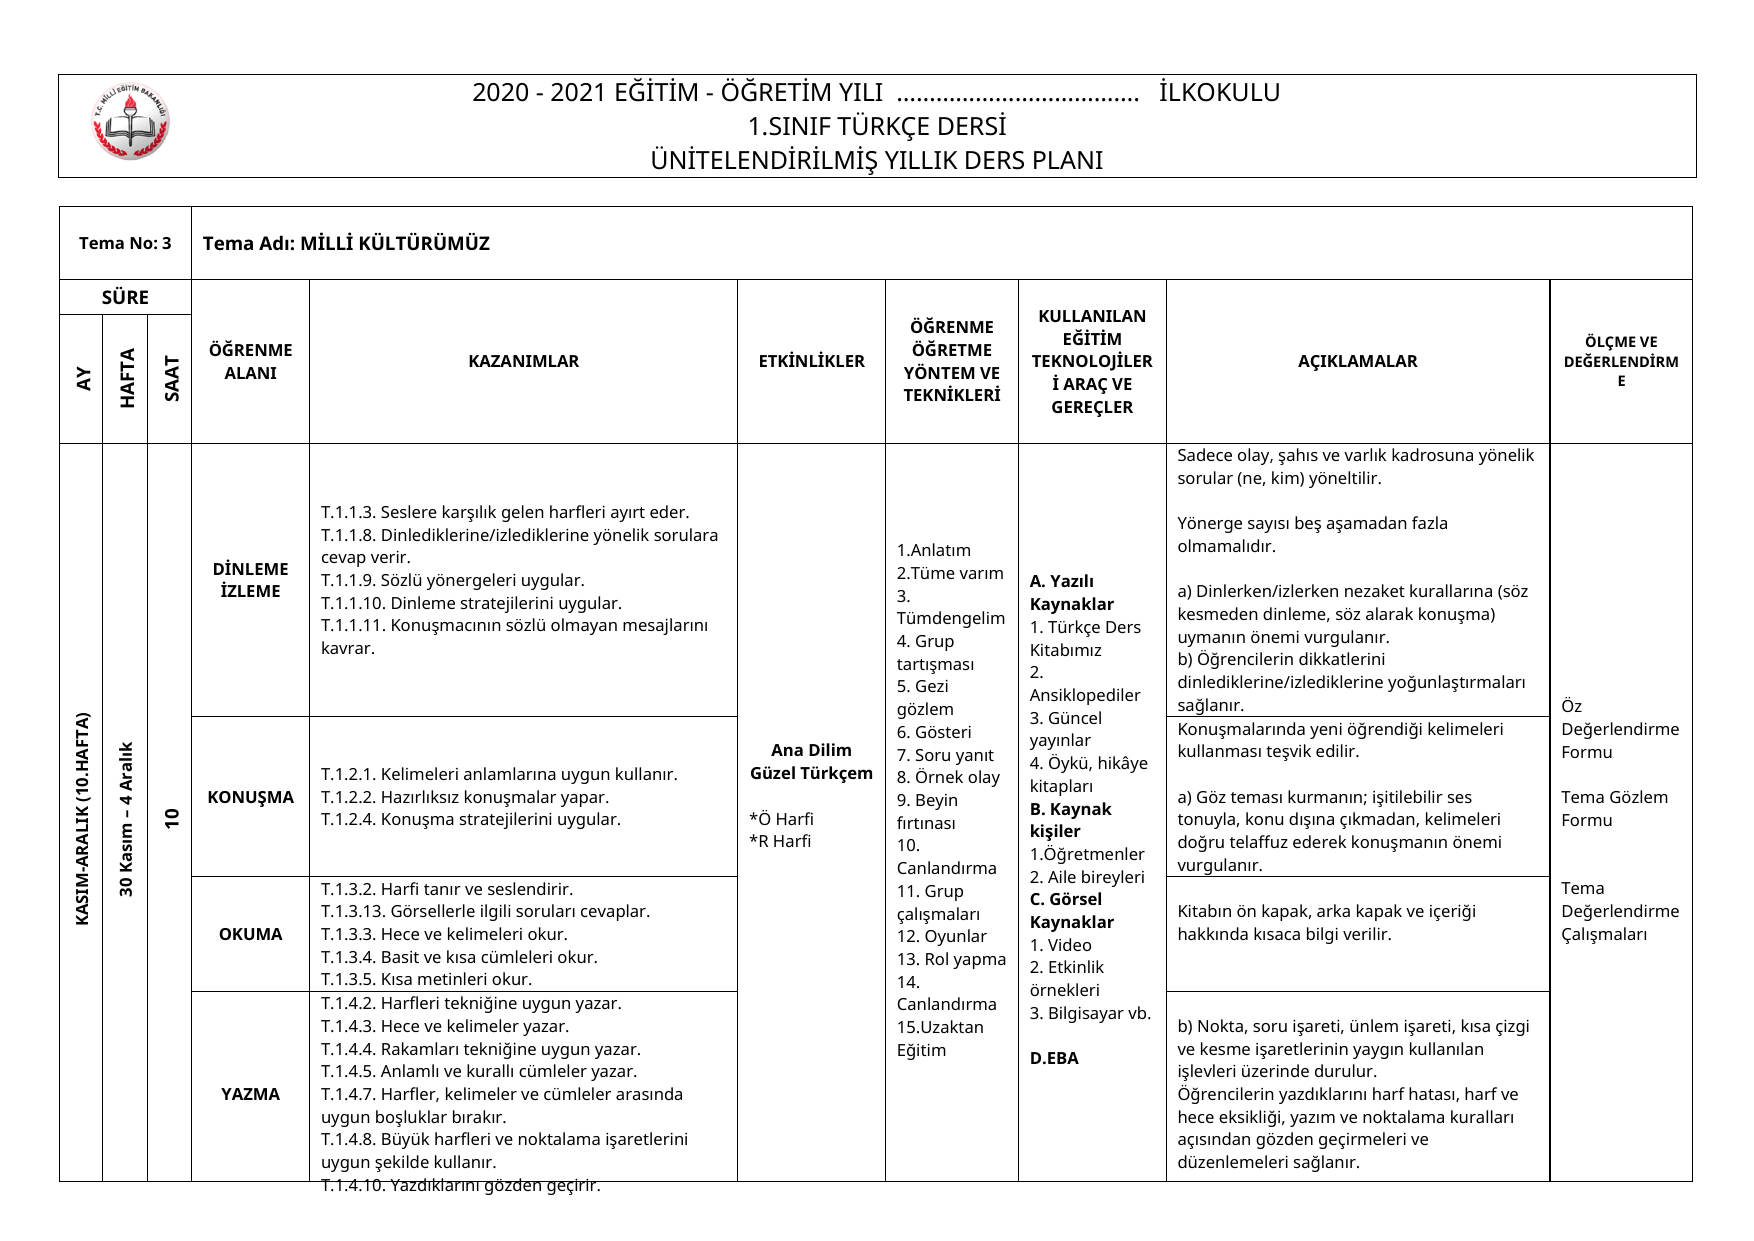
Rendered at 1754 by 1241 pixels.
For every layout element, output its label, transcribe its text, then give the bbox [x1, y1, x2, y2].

table_cell OKUMA [192, 877, 309, 991]
table_cell T.1.4.2. Harfleri tekniğine uygun yazar. T.1.4.3. Hece ve kelimeler yazar. T.1.4.4. Rakamları tekniğine uygun yazar. T.1.4.5. Anlamlı ve kurallı cümleler yazar. T.1.4.7. Harfler, kelimeler ve cümleler arasında uygun boşluklar bırakır. T.1.4.8. Büyük harfleri ve noktalama işaretlerini uygun şekilde kullanır. T.1.4.10. Yazdıklarını gözden geçirir. [310, 992, 737, 1181]
table_cell 10 [148, 444, 191, 1181]
table_cell Konuşmalarında yeni öğrendiği kelimeleri kullanması teşvik edilir. a) Göz teması kurmanın; işitilebilir ses tonuyla, konu dışına çıkmadan, kelimeleri doğru telaffuz ederek konuşmanın önemi vurgulanır. [1167, 717, 1549, 876]
table_cell KAZANIMLAR [310, 280, 737, 443]
table_cell Kitabın ön kapak, arka kapak ve içeriği hakkında kısaca bilgi verilir. [1167, 877, 1549, 991]
table_cell T.1.3.2. Harfi tanır ve seslendirir. T.1.3.13. Görsellerle ilgili soruları cevaplar. T.1.3.3. Hece ve kelimeleri okur. T.1.3.4. Basit ve kısa cümleleri okur. T.1.3.5. Kısa metinleri okur. [310, 877, 737, 991]
table_cell KONUŞMA [192, 717, 309, 876]
table_cell T.1.2.1. Kelimeleri anlamlarına uygun kullanır. T.1.2.2. Hazırlıksız konuşmalar yapar. T.1.2.4. Konuşma stratejilerini uygular. [310, 717, 737, 876]
table_cell HAFTA [103, 315, 147, 443]
table_cell Öz Değerlendirme Formu Tema Gözlem Formu Tema Değerlendirme Çalışmaları [1551, 444, 1692, 1181]
table_cell YAZMA [192, 992, 309, 1181]
table_cell AY [60, 315, 102, 443]
table_cell Sadece olay, şahıs ve varlık kadrosuna yönelik sorular (ne, kim) yöneltilir. Yönerge sayısı beş aşamadan fazla olmamalıdır. a) Dinlerken/izlerken nezaket kurallarına (söz kesmeden dinleme, söz alarak konuşma) uymanın önemi vurgulanır. b) Öğrencilerin dikkatlerini dinlediklerine/izlediklerine yoğunlaştırmaları sağlanır. [1167, 444, 1549, 716]
table_cell A. Yazılı Kaynaklar 1. Türkçe Ders Kitabımız 2. Ansiklopediler 3. Güncel yayınlar 4. Öykü, hikâye kitapları B. Kaynak kişiler 1.Öğretmenler 2. Aile bireyleri C. Görsel Kaynaklar 1. Video 2. Etkinlik örnekleri 3. Bilgisayar vb. D.EBA [1019, 444, 1166, 1181]
table_cell KULLANILAN EĞİTİM TEKNOLOJİLERİ ARAÇ VE GEREÇLER [1019, 280, 1166, 443]
table_cell ÖLÇME VE DEĞERLENDİRME [1551, 280, 1692, 443]
table_cell DİNLEME İZLEME [192, 444, 309, 716]
table_header Tema Adı: MİLLİ KÜLTÜRÜMÜZ [192, 207, 1692, 279]
table_cell ÖĞRENME ALANI [192, 280, 309, 443]
table_cell b) Nokta, soru işareti, ünlem işareti, kısa çizgi ve kesme işaretlerinin yaygın kullanılan işlevleri üzerinde durulur. Öğrencilerin yazdıklarını harf hatası, harf ve hece eksikliği, yazım ve noktalama kuralları açısından gözden geçirmeleri ve düzenlemeleri sağlanır. [1167, 992, 1549, 1181]
table_cell KASIM-ARALIK (10.HAFTA) [60, 444, 102, 1181]
table_cell 30 Kasım – 4 Aralık [103, 444, 147, 1181]
table_cell SAAT [148, 315, 191, 443]
table_cell SÜRE [60, 280, 191, 314]
table_cell ÖĞRENME ÖĞRETME YÖNTEM VE TEKNİKLERİ [886, 280, 1018, 443]
table_cell AÇIKLAMALAR [1167, 280, 1549, 443]
table_cell T.1.1.3. Seslere karşılık gelen harfleri ayırt eder. T.1.1.8. Dinlediklerine/izlediklerine yönelik sorulara cevap verir. T.1.1.9. Sözlü yönergeleri uygular. T.1.1.10. Dinleme stratejilerini uygular. T.1.1.11. Konuşmacının sözlü olmayan mesajlarını kavrar. [310, 444, 737, 716]
table_cell 1.Anlatım 2.Tüme varım 3. Tümdengelim 4. Grup tartışması 5. Gezi gözlem 6. Gösteri 7. Soru yanıt 8. Örnek olay 9. Beyin fırtınası 10. Canlandırma 11. Grup çalışmaları 12. Oyunlar 13. Rol yapma 14. Canlandırma 15.Uzaktan Eğitim [886, 444, 1018, 1181]
picture [85, 77, 175, 167]
table_cell Ana Dilim Güzel Türkçem *Ö Harfi *R Harfi [738, 444, 885, 1181]
table_cell ETKİNLİKLER [738, 280, 885, 443]
table_header Tema No: 3 [60, 207, 191, 279]
